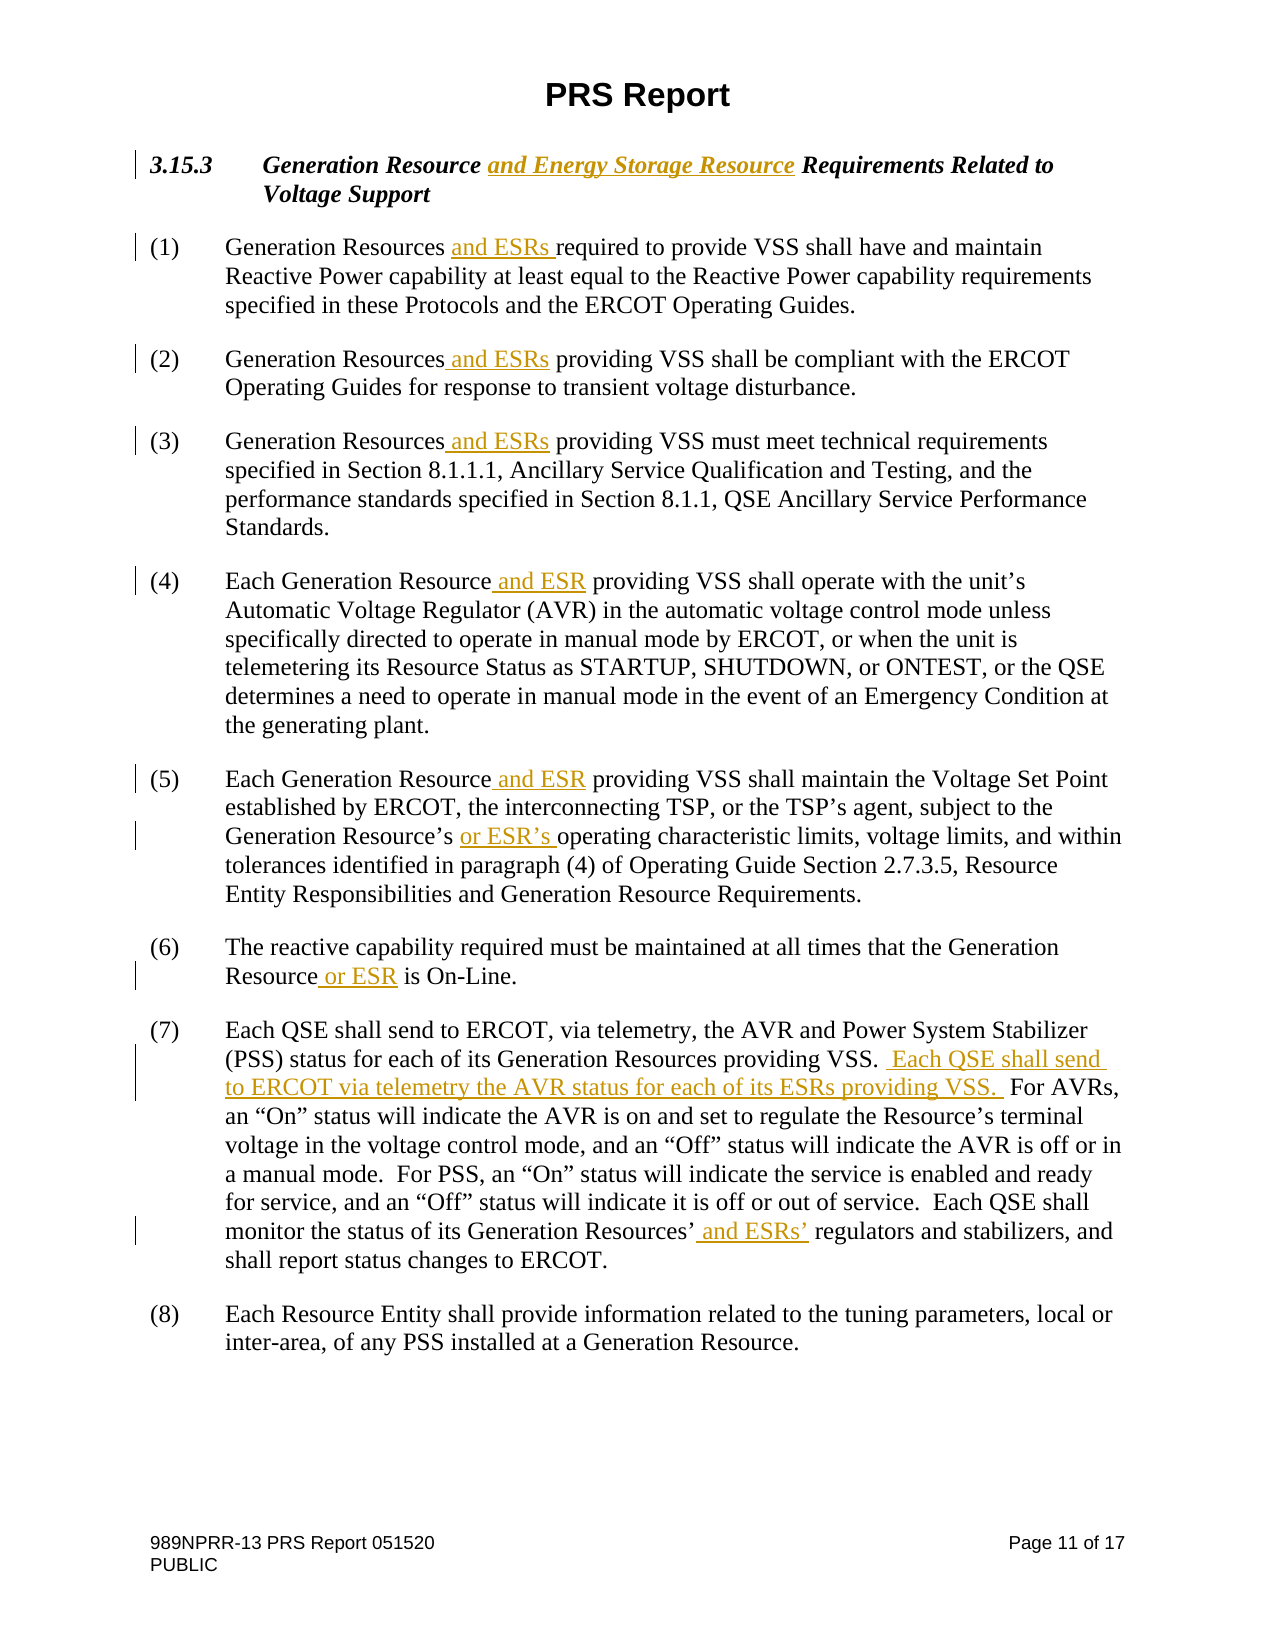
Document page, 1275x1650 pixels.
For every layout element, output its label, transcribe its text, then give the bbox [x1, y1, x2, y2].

text (4) Each Generation Resource providing VSS shall operate with the unit’s Automatic Voltage Regulator (AVR) in the automatic voltage control mode unless specifically directed to operate in manual mode by ERCOT, or when the unit is telemetering its Resource Status as STARTUP, SHUTDOWN, or ONTEST, or the QSE determines a need to operate in manual mode in the event of an Emergency Condition at the generating plant. [150, 566, 1125, 739]
text (8) Each Resource Entity shall provide information related to the tuning parameters, local or inter-area, of any PSS installed at a Generation Resource. [150, 1299, 1125, 1356]
text (6) The reactive capability required must be maintained at all times that the Generation Resource is On-Line. [150, 932, 1125, 990]
text (2) Generation Resources providing VSS shall be compliant with the ERCOT Operating Guides for response to transient voltage disturbance. [150, 344, 1125, 401]
text (7) Each QSE shall send to ERCOT, via telemetry, the AVR and Power System Stabilizer (PSS) status for each of its Generation Resources providing VSS. For AVRs, an “On” status will indicate the AVR is on and set to regulate the Resource’s terminal voltage in the voltage control mode, and an “Off” status will indicate the AVR is off or in a manual mode. For PSS, an “On” status will indicate the service is enabled and ready for service, and an “Off” status will indicate it is off or out of service. Each QSE shall monitor the status of its Generation Resources’ regulators and stabilizers, and shall report status changes to ERCOT. [150, 1015, 1125, 1274]
text (5) Each Generation Resource providing VSS shall maintain the Voltage Set Point established by ERCOT, the interconnecting TSP, or the TSP’s agent, subject to the Generation Resource’s operating characteristic limits, voltage limits, and within tolerances identified in paragraph (4) of Operating Guide Section 2.7.3.5, Resource Entity Responsibilities and Generation Resource Requirements. [150, 764, 1125, 907]
text 3.15.3 Generation Resource Requirements Related to Voltage Support [150, 150, 1125, 207]
text (3) Generation Resources providing VSS must meet technical requirements specified in Section 8.1.1.1, Ancillary Service Qualification and Testing, and the performance standards specified in Section 8.1.1, QSE Ancillary Service Performance Standards. [150, 426, 1125, 541]
text (1) Generation Resources required to provide VSS shall have and maintain Reactive Power capability at least equal to the Reactive Power capability requirements specified in these Protocols and the ERCOT Operating Guides. [150, 232, 1125, 319]
